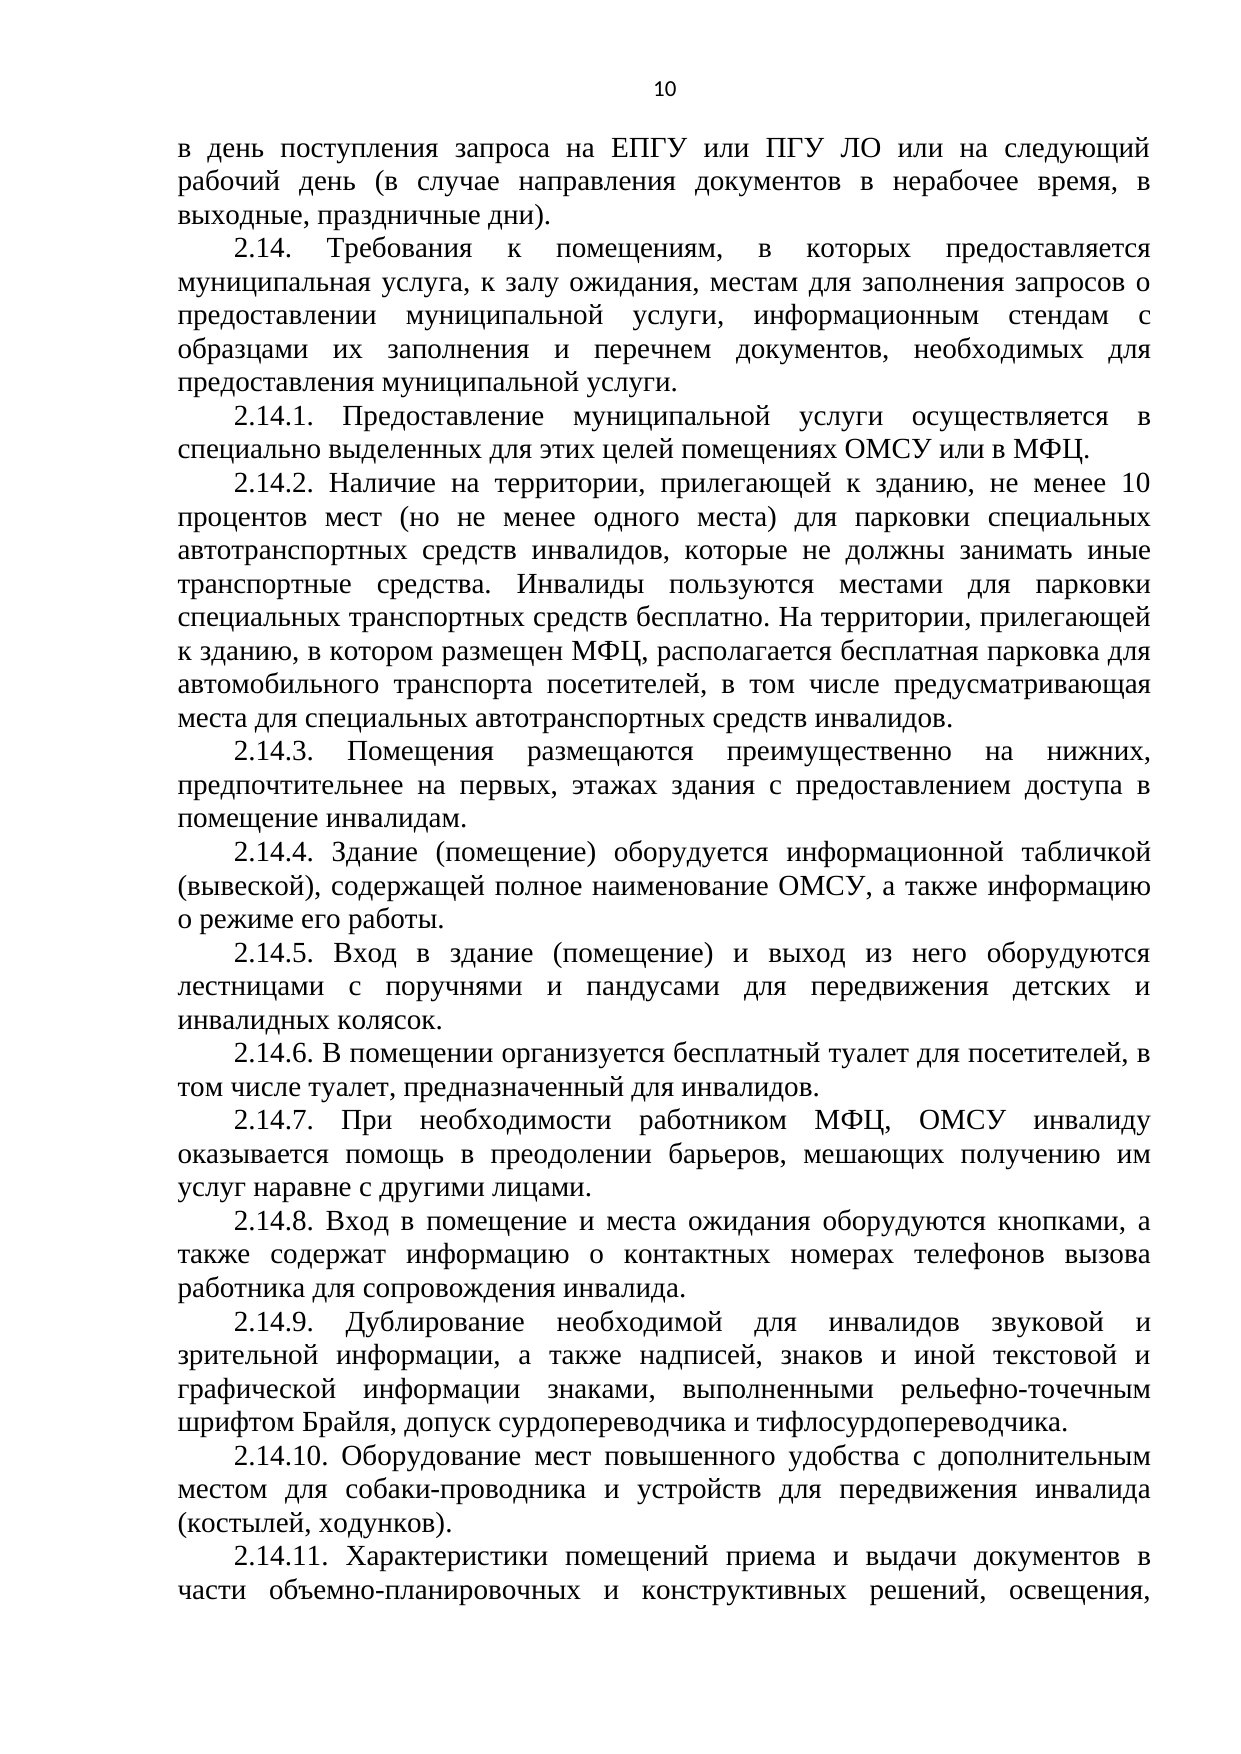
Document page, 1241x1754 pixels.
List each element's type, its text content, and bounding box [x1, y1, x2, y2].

text 2.14.7. При необходимости работником МФЦ, ОМСУ инвалиду оказывается помощь в преодолении барьеров, мешающих получению им услуг наравне с другими лицами. [177, 1102, 1152, 1203]
text 2.14. Требования к помещениям, в которых предоставляется муниципальная услуга, к залу ожидания, местам для заполнения запросов о предоставлении муниципальной услуги, информационным стендам с образцами их заполнения и перечнем документов, необходимых для предоставления муниципальной услуги. [177, 230, 1152, 398]
text 2.14.3. Помещения размещаются преимущественно на нижних, предпочтительнее на первых, этажах здания с предоставлением доступа в помещение инвалидам. [177, 733, 1152, 834]
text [177, 1538, 1152, 1606]
text 2.14.5. Вход в здание (помещение) и выход из него оборудуются лестницами с поручнями и пандусами для передвижения детских и инвалидных колясок. [177, 935, 1152, 1035]
text 2.14.9. Дублирование необходимой для инвалидов звуковой и зрительной информации, а также надписей, знаков и иной текстовой и графической информации знаками, выполненными рельефно-точечным шрифтом Брайля, допуск сурдопереводчика и тифлосурдопереводчика. [177, 1304, 1152, 1438]
text 2.14.8. Вход в помещение и места ожидания оборудуются кнопками, а также содержат информацию о контактных номерах телефонов вызова работника для сопровождения инвалида. [177, 1203, 1152, 1304]
text 2.14.1. Предоставление муниципальной услуги осуществляется в специально выделенных для этих целей помещениях ОМСУ или в МФЦ. [177, 398, 1152, 465]
text 2.14.2. Наличие на территории, прилегающей к зданию, не менее 10 процентов мест (но не менее одного места) для парковки специальных автотранспортных средств инвалидов, которые не должны занимать иные транспортные средства. Инвалиды пользуются местами для парковки специальных транспортных средств бесплатно. На территории, прилегающей к зданию, в котором размещен МФЦ, располагается бесплатная парковка для автомобильного транспорта посетителей, в том числе предусматривающая места для специальных автотранспортных средств инвалидов. [177, 465, 1152, 733]
text 2.14.4. Здание (помещение) оборудуется информационной табличкой (вывеской), содержащей полное наименование ОМСУ, а также информацию о режиме его работы. [177, 834, 1152, 935]
text 2.14.10. Оборудование мест повышенного удобства с дополнительным местом для собаки-проводника и устройств для передвижения инвалида (костылей, ходунков). [177, 1438, 1152, 1538]
text 2.14.6. В помещении организуется бесплатный туалет для посетителей, в том числе туалет, предназначенный для инвалидов. [177, 1035, 1152, 1102]
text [177, 130, 1152, 230]
